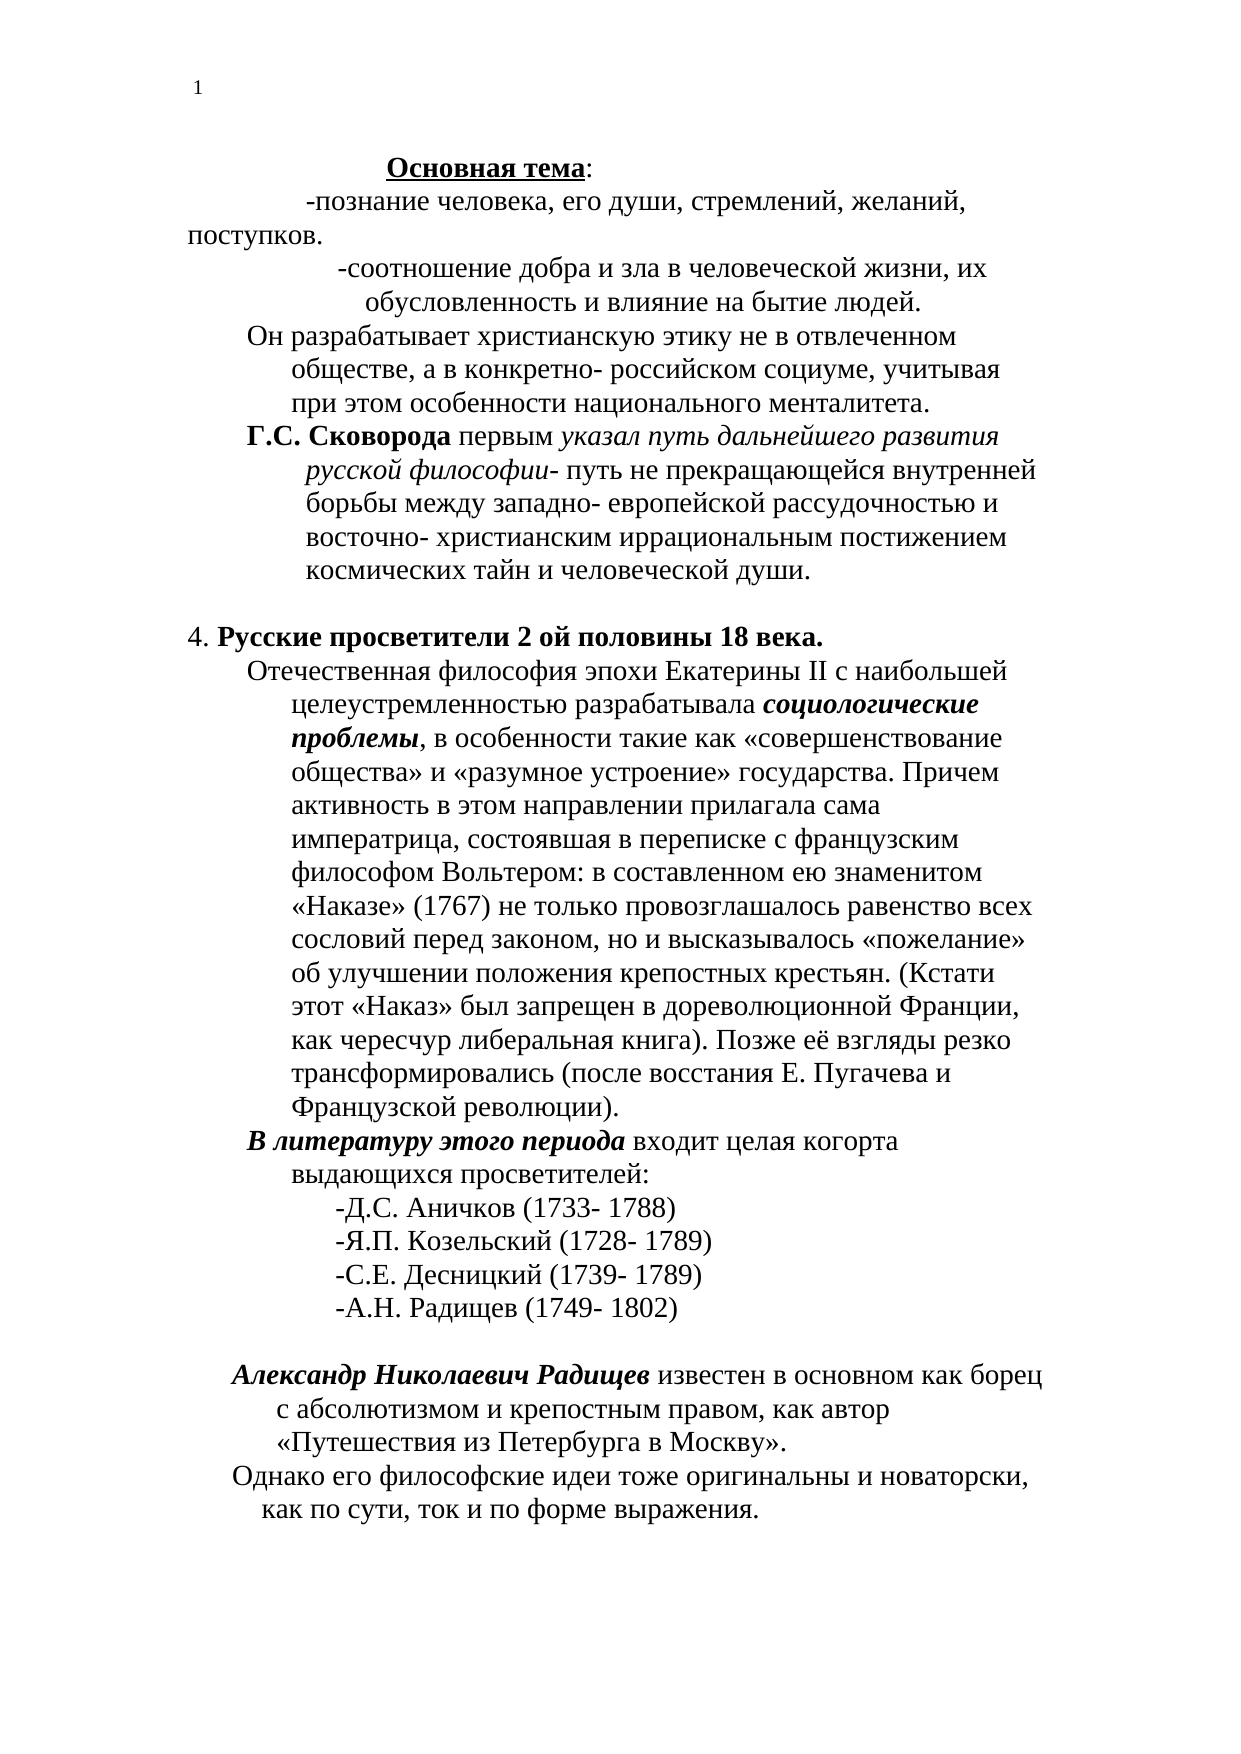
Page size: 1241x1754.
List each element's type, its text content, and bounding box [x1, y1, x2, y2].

text Однако его философские идеи тоже оригинальны и новаторски, как по сути, ток и по форме выражения. [232, 1458, 1053, 1525]
text Отечественная философия эпохи Екатерины II с наибольшей целеустремленностью разрабатывала социологические проблемы, в особенности такие как «совершенствование общества» и «разумное устроение» государства. Причем активность в этом направлении прилагала сама императрица, состоявшая в переписке с французским философом Вольтером: в составленном ею знаменитом «Наказе» (1767) не только провозглашалось равенство всех сословий перед законом, но и высказывалось «пожелание» об улучшении положения крепостных крестьян. (Кстати этот «Наказ» был запрещен в дореволюционной Франции, как чересчур либеральная книга). Позже её взгляды резко трансформировались (после восстания Е. Пугачева и Французской революции). [247, 653, 1053, 1123]
text Основная тема: [335, 150, 1053, 183]
text -Я.П. Козельский (1728- 1789) [291, 1223, 1053, 1257]
text Он разрабатывает христианскую этику не в отвлеченном обществе, а в конкретно- российском социуме, учитывая при этом особенности национального менталитета. [247, 318, 1053, 418]
text -С.Е. Десницкий (1739- 1789) [291, 1257, 1053, 1290]
text Г.С. Сковорода первым указал путь дальнейшего развития русской философии- путь не прекращающейся внутренней борьбы между западно- европейской рассудочностью и восточно- христианским иррациональным постижением космических тайн и человеческой души. [247, 418, 1053, 586]
text -соотношение добра и зла в человеческой жизни, их обусловленность и влияние на бытие людей. [337, 251, 1053, 318]
text -А.Н. Радищев (1749- 1802) [291, 1290, 1053, 1324]
text Александр Николаевич Радищев известен в основном как борец с абсолютизмом и крепостным правом, как автор «Путешествия из Петербурга в Москву». [232, 1357, 1053, 1458]
text -познание человека, его души, стремлений, желаний, поступков. [187, 183, 1053, 251]
text -Д.С. Аничков (1733- 1788) [291, 1190, 1053, 1223]
text В литературу этого периода входит целая когорта выдающихся просветителей: [247, 1123, 1053, 1190]
list Русские просветители 2 ой половины 18 века. [187, 619, 1053, 653]
